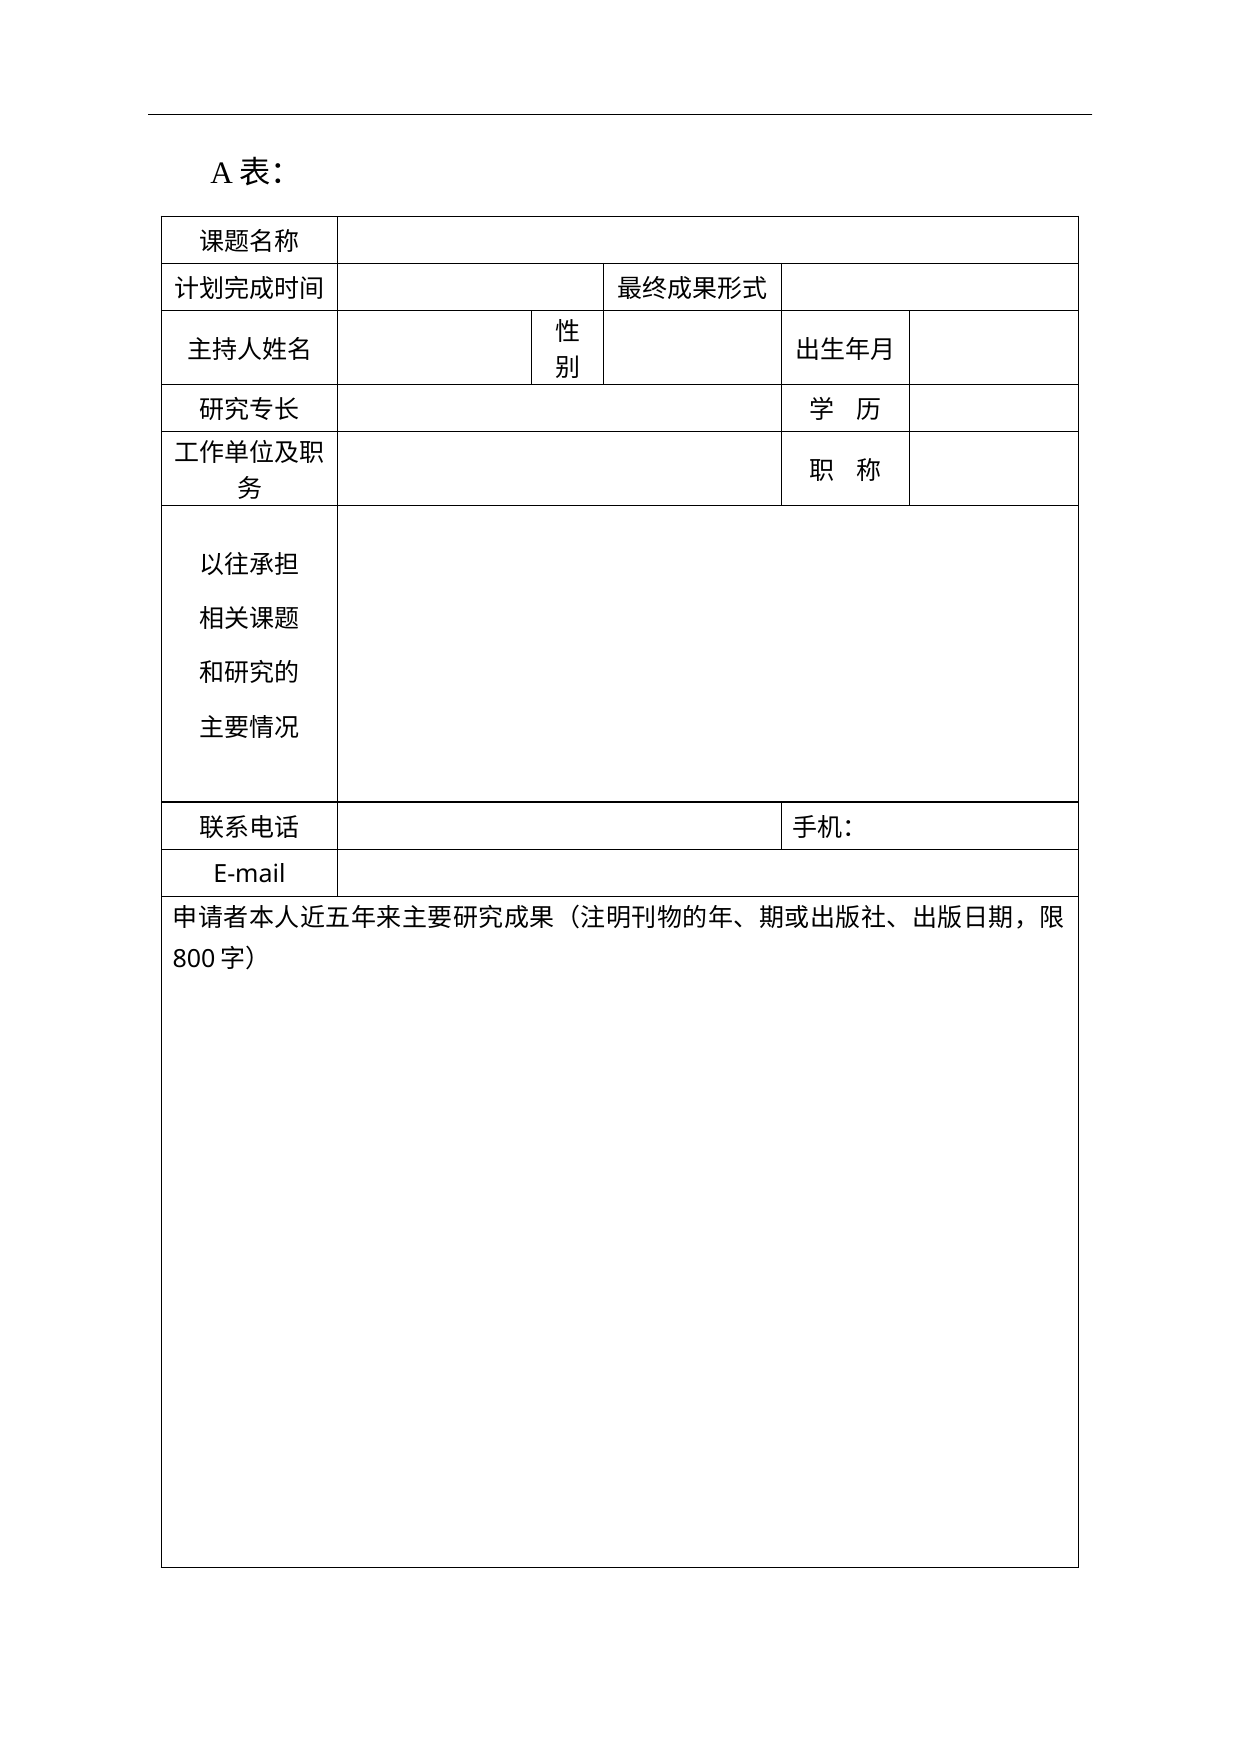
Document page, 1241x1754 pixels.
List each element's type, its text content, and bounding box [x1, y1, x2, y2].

table_cell 出生年月 [782, 311, 909, 384]
table_cell 联系电话 [162, 803, 337, 849]
table_cell [910, 311, 1078, 384]
table_cell 以往承担 相关课题 和研究的 主要情况 [162, 506, 337, 801]
table_cell [338, 264, 603, 310]
table_header [338, 217, 1078, 263]
table_cell [604, 311, 781, 384]
table_cell 主持人姓名 [162, 311, 337, 384]
table_cell 职 称 [782, 432, 909, 504]
text A表： [148, 148, 1092, 193]
table_cell [338, 311, 531, 384]
table_cell [338, 850, 1078, 896]
table_cell [910, 432, 1078, 504]
table_cell [338, 803, 781, 849]
table_cell 计划完成时间 [162, 264, 337, 310]
table_cell [338, 506, 1078, 801]
table_cell [910, 385, 1078, 431]
table_cell 手机： [782, 803, 1078, 849]
table_cell E-mail [162, 850, 337, 896]
table_cell [782, 264, 1078, 310]
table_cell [162, 897, 1078, 1567]
table_cell 最终成果形式 [604, 264, 781, 310]
table_cell 学 历 [782, 385, 909, 431]
table_cell 研究专长 [162, 385, 337, 431]
table_header 课题名称 [162, 217, 337, 263]
table_cell [338, 432, 781, 504]
table_cell 工作单位及职务 [162, 432, 337, 504]
table_cell [338, 385, 781, 431]
table_cell 性别 [532, 311, 603, 384]
